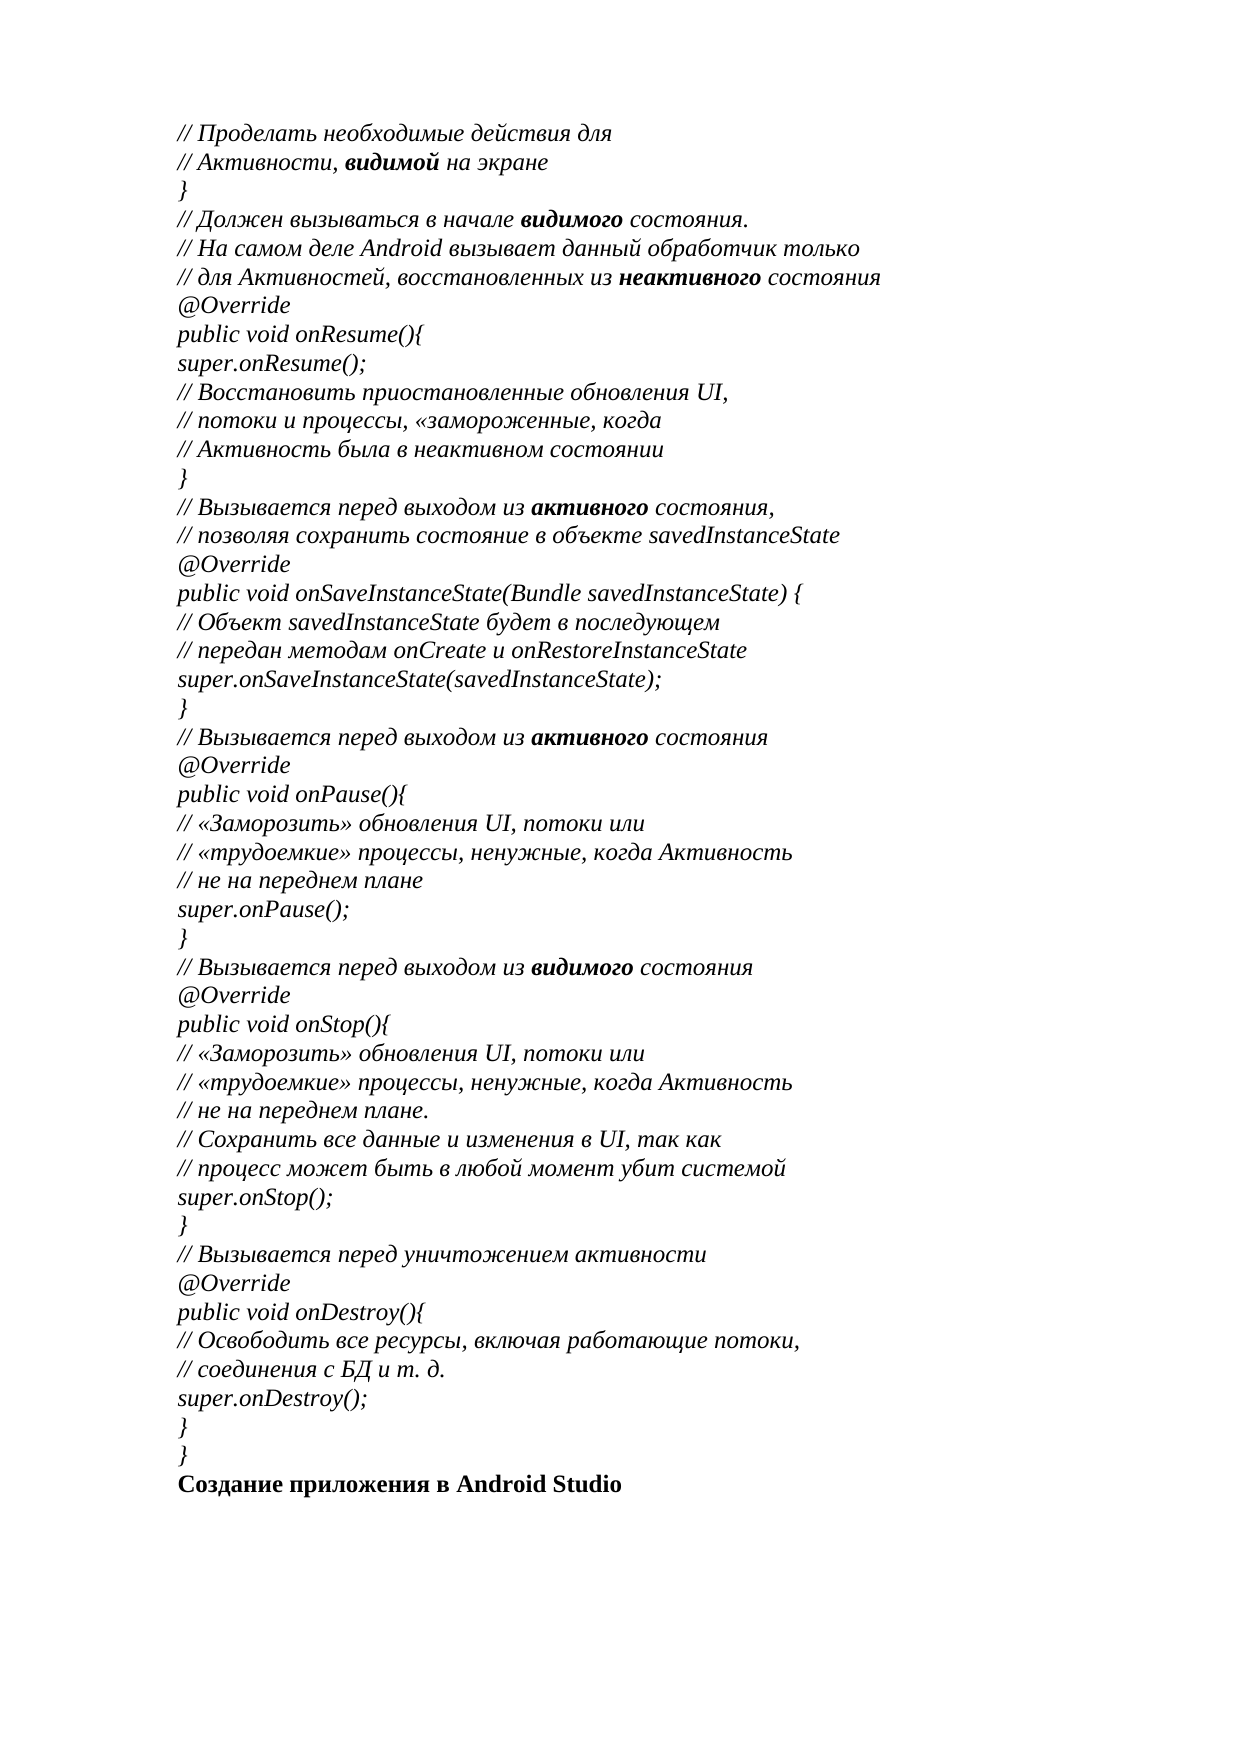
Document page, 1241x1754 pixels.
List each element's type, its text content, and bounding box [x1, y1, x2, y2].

text // На самом деле Android вызывает данный обработчик только [177, 233, 1152, 262]
text } [177, 923, 1152, 952]
text // «Заморозить» обновления UI, потоки или [177, 1038, 1152, 1067]
text // Освободить все ресурсы, включая работающие потоки, [177, 1326, 1152, 1354]
text // Проделать необходимые действия для [177, 118, 1152, 147]
text @Override [177, 291, 1152, 319]
text super.onSaveInstanceState(savedInstanceState); [177, 664, 1152, 693]
text // Сохранить все данные и изменения в UI, так как [177, 1124, 1152, 1153]
text // «трудоемкие» процессы, ненужные, когда Активность [177, 1067, 1152, 1096]
text // Вызывается перед выходом из видимого состояния [177, 952, 1152, 981]
text } [177, 693, 1152, 722]
text // позволяя сохранить состояние в объекте savedInstanceState [177, 521, 1152, 549]
text public void onPause(){ [177, 779, 1152, 808]
text // Восстановить приостановленные обновления UI, [177, 377, 1152, 406]
text @Override [177, 981, 1152, 1009]
text // Объект savedInstanceState будет в последующем [177, 607, 1152, 636]
text // не на переднем плане. [177, 1096, 1152, 1124]
text // Вызывается перед выходом из активного состояния [177, 722, 1152, 751]
text // «трудоемкие» процессы, ненужные, когда Активность [177, 837, 1152, 866]
text @Override [177, 549, 1152, 578]
text } [177, 1211, 1152, 1239]
text // передан методам onCreate и onRestoreInstanceState [177, 636, 1152, 664]
text } [177, 1412, 1152, 1441]
text // Активности, видимой на экране [177, 147, 1152, 176]
text // Вызывается перед уничтожением активности [177, 1239, 1152, 1268]
text // потоки и процессы, «замороженные, когда [177, 406, 1152, 434]
text } [177, 1441, 1152, 1469]
text // процесс может быть в любой момент убит системой [177, 1153, 1152, 1182]
text } [177, 463, 1152, 492]
text // соединения с БД и т. д. [177, 1354, 1152, 1383]
text @Override [177, 751, 1152, 779]
text // «Заморозить» обновления UI, потоки или [177, 808, 1152, 837]
text } [177, 176, 1152, 204]
text super.onResume(); [177, 348, 1152, 377]
text // не на переднем плане [177, 866, 1152, 894]
text super.onDestroy(); [177, 1383, 1152, 1412]
text public void onSaveInstanceState(Bundle savedInstanceState) { [177, 578, 1152, 607]
text // для Активностей, восстановленных из неактивного состояния [177, 262, 1152, 291]
text // Активность была в неактивном состоянии [177, 434, 1152, 463]
text @Override [177, 1268, 1152, 1297]
text public void onResume(){ [177, 319, 1152, 348]
text super.onStop(); [177, 1182, 1152, 1211]
text Создание приложения в Android Studio [177, 1469, 1152, 1498]
text // Вызывается перед выходом из активного состояния, [177, 492, 1152, 521]
text public void onDestroy(){ [177, 1297, 1152, 1326]
text public void onStop(){ [177, 1009, 1152, 1038]
text // Должен вызываться в начале видимого состояния. [177, 204, 1152, 233]
text super.onPause(); [177, 894, 1152, 923]
